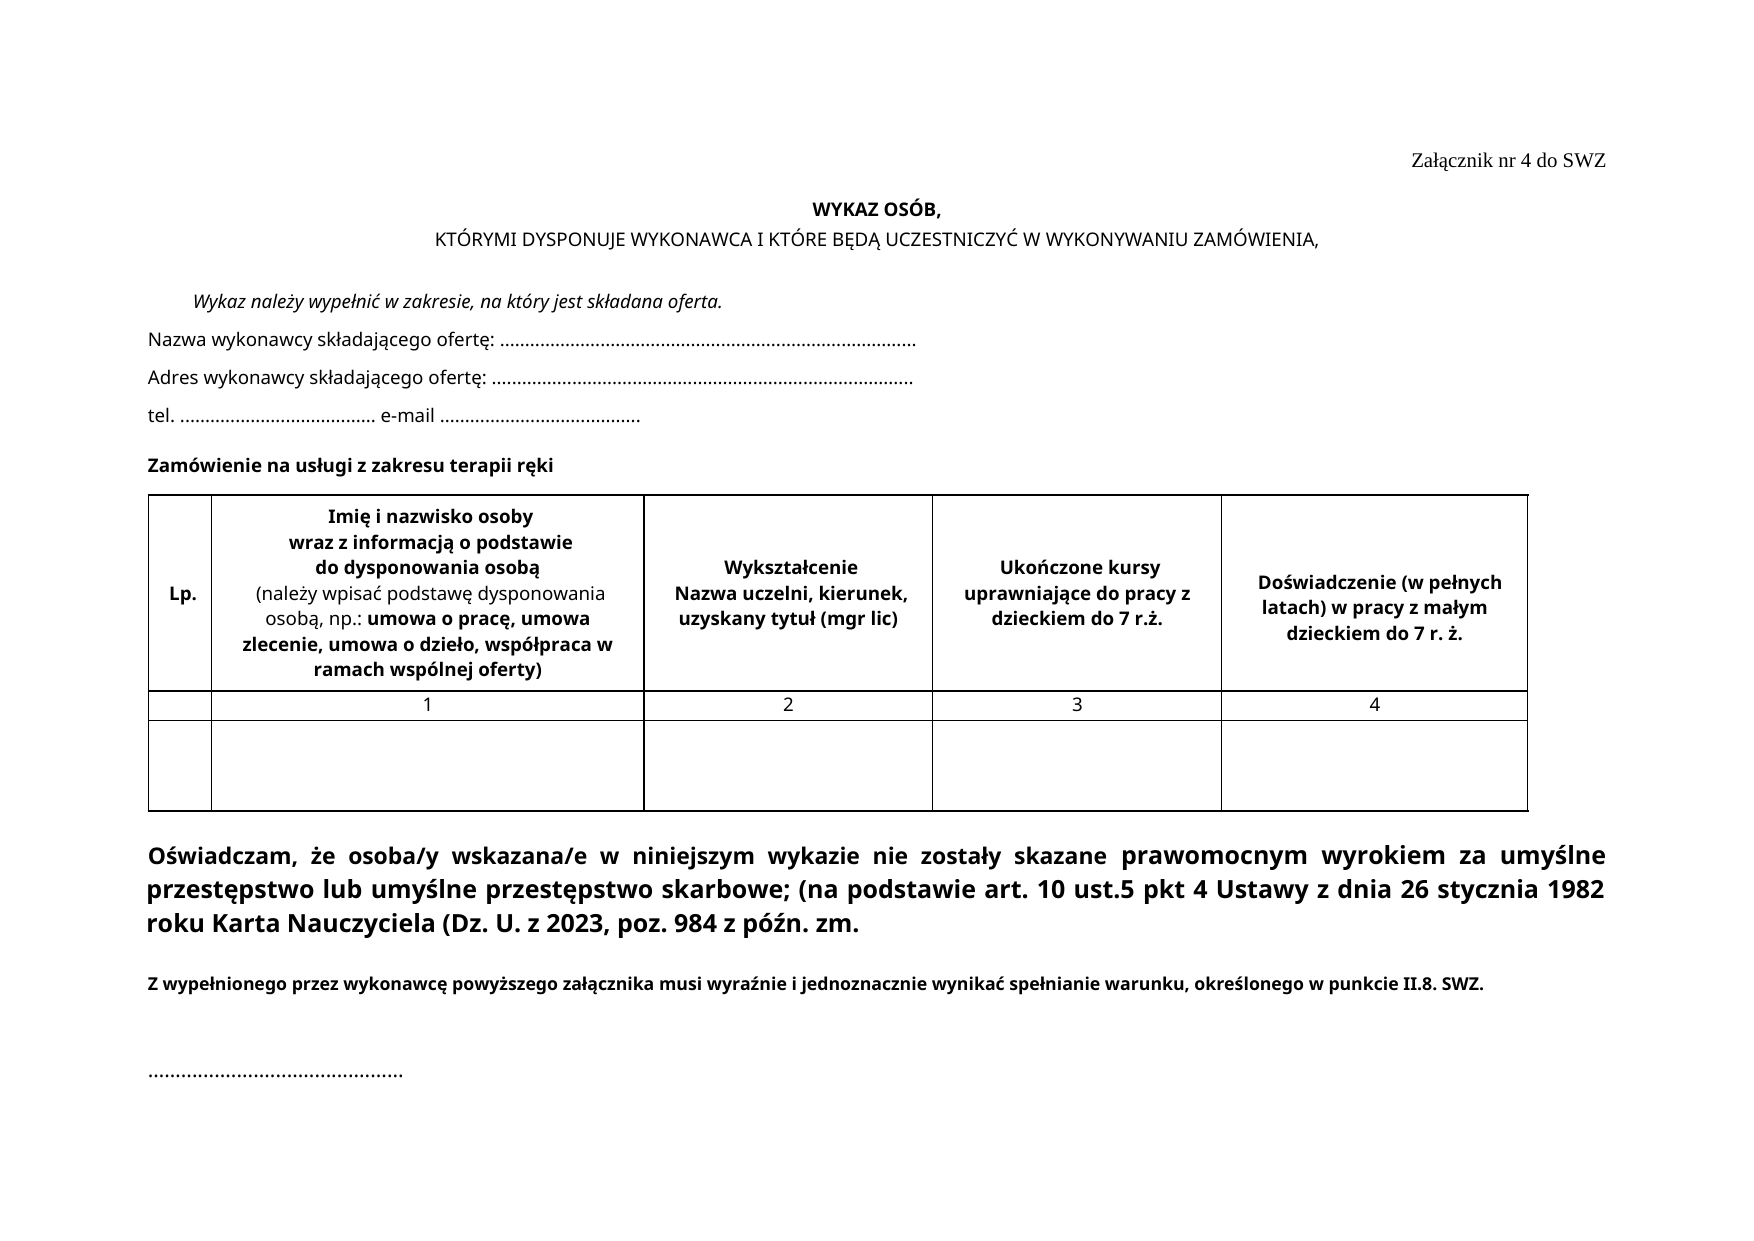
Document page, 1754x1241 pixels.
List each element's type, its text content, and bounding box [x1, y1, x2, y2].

text Oświadczam, że osoba/y wskazana/e w niniejszym wykazie nie zostały skazane prawomocnym wyrokiem za umyślne przestępstwo lub umyślne przestępstwo skarbowe; (na podstawie art. 10 ust.5 pkt 4 Ustawy z dnia 26 stycznia 1982 roku Karta Nauczyciela (Dz. U. z 2023, poz. 984 z późn. zm. [146, 838, 1606, 940]
text tel. ....................................... e-mail ........................................ [148, 402, 1606, 428]
text ……........................................ [148, 1055, 1606, 1083]
text Z wypełnionego przez wykonawcę powyższego załącznika musi wyraźnie i jednoznacznie wynikać spełnianie warunku, określonego w punkcie II.8. SWZ. [146, 971, 1606, 995]
table_cell [933, 721, 1221, 810]
text Nazwa wykonawcy składającego ofertę: ................................................................................... [148, 326, 1607, 352]
text Załącznik nr 4 do SWZ [148, 148, 1606, 172]
table_header Imię i nazwisko osoby wraz z informacją o podstawie do dysponowania osobą (należy wpisać podstawę dysponowania osobą, np.: umowa o pracę, umowa zlecenie, umowa o dzieło, współpraca w ramach wspólnej oferty) [212, 496, 643, 690]
table_cell [149, 692, 211, 720]
table_cell 3 [933, 692, 1221, 720]
table_header Ukończone kursy uprawniające do pracy z dzieckiem do 7 r.ż. [933, 496, 1221, 690]
text Zamówienie na usługi z zakresu terapii ręki [148, 453, 1606, 478]
text Adres wykonawcy składającego ofertę: .................................................................................... [148, 364, 1606, 389]
table_cell [149, 721, 211, 810]
table_header Doświadczenie (w pełnych latach) w pracy z małym dzieckiem do 7 r. ż. [1222, 496, 1527, 690]
table_cell 4 [1222, 692, 1527, 720]
table_cell [212, 721, 643, 810]
table_header Wykształcenie Nazwa uczelni, kierunek, uzyskany tytuł (mgr lic) [645, 496, 932, 690]
table_cell [1222, 721, 1527, 810]
subtitle WYKAZ OSÓB, [148, 197, 1606, 222]
table_cell 2 [645, 692, 932, 720]
table_cell [645, 721, 932, 810]
table_cell 1 [212, 692, 643, 720]
text Wykaz należy wypełnić w zakresie, na który jest składana oferta. [193, 289, 1606, 314]
text KTÓRYMI DYSPONUJE WYKONAWCA I KTÓRE BĘDĄ UCZESTNICZYĆ W WYKONYWANIU ZAMÓWIENIA, [148, 226, 1606, 251]
table_header Lp. [149, 496, 211, 690]
